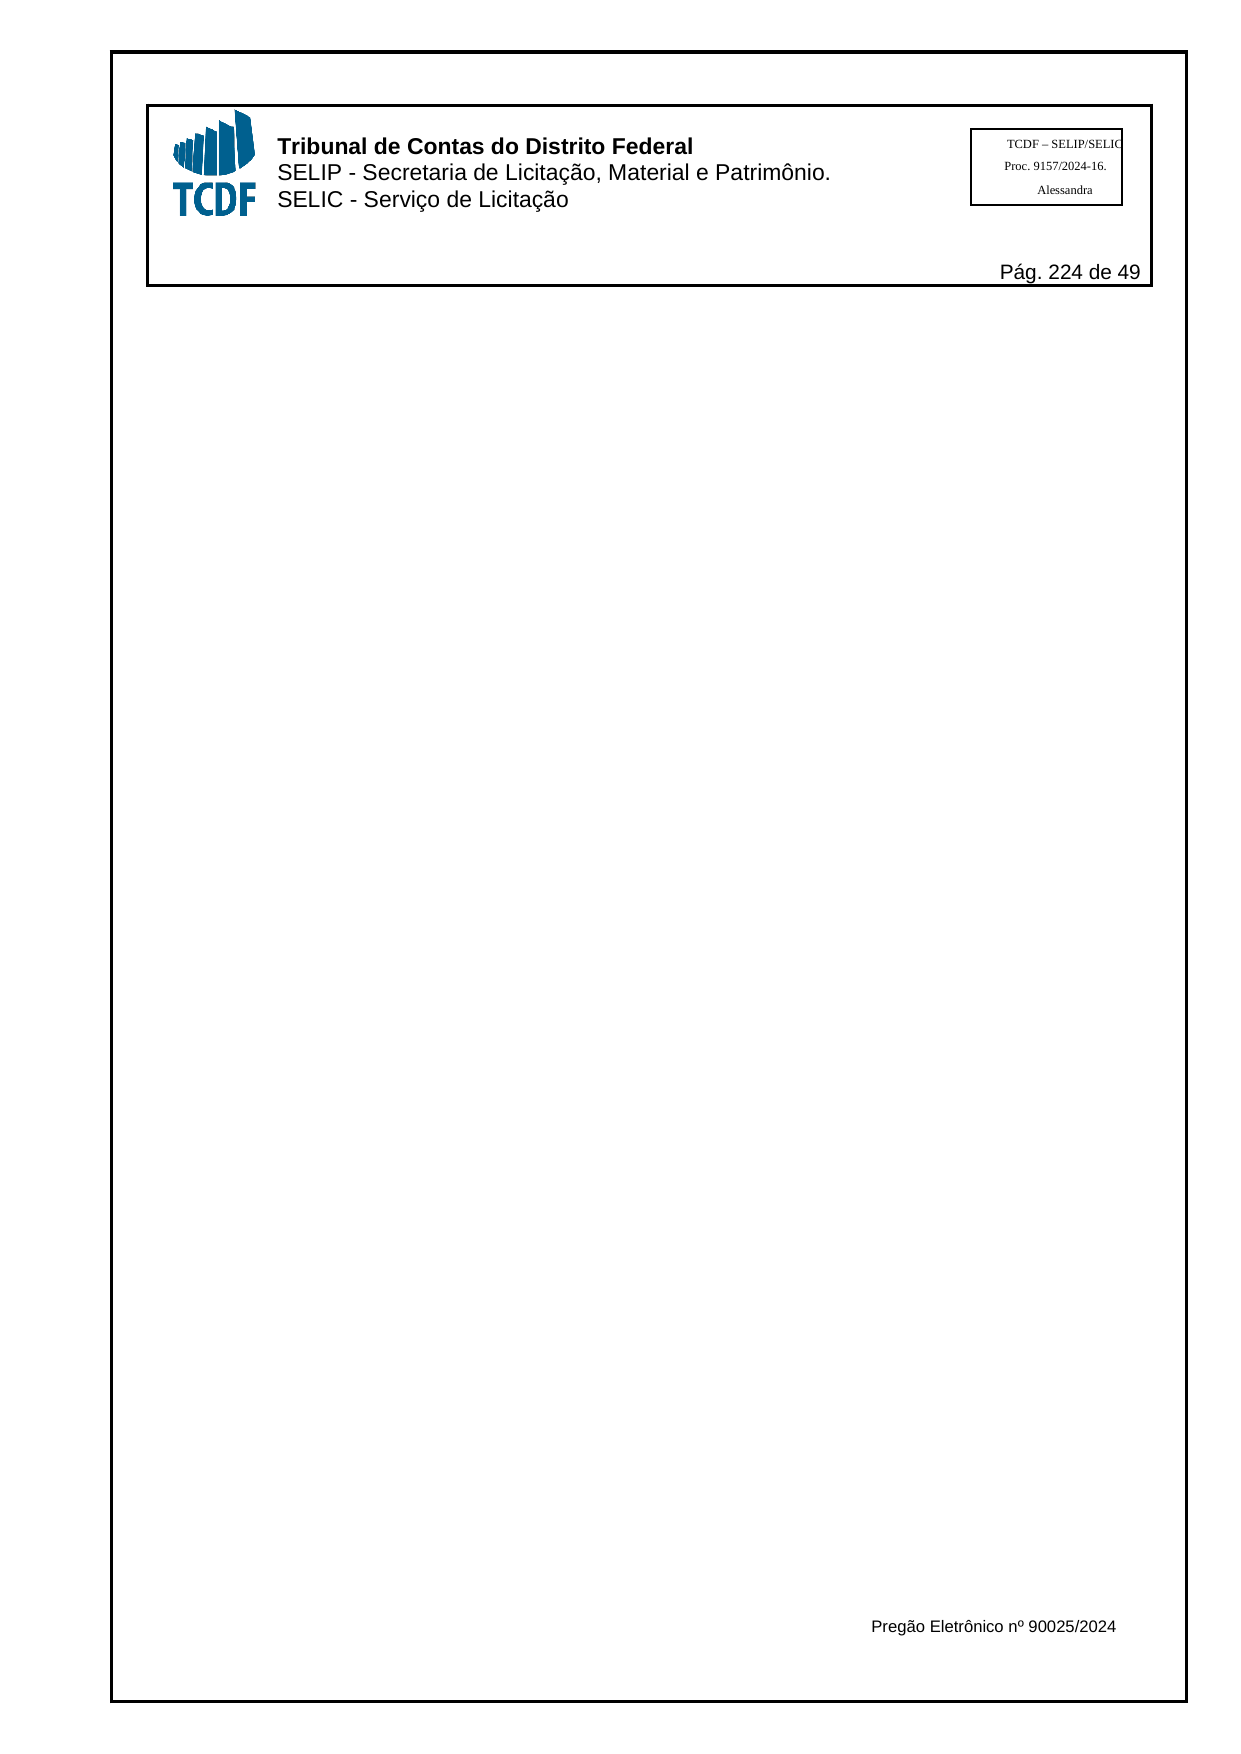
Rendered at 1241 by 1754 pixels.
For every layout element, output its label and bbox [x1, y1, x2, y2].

picture [158, 107, 270, 218]
